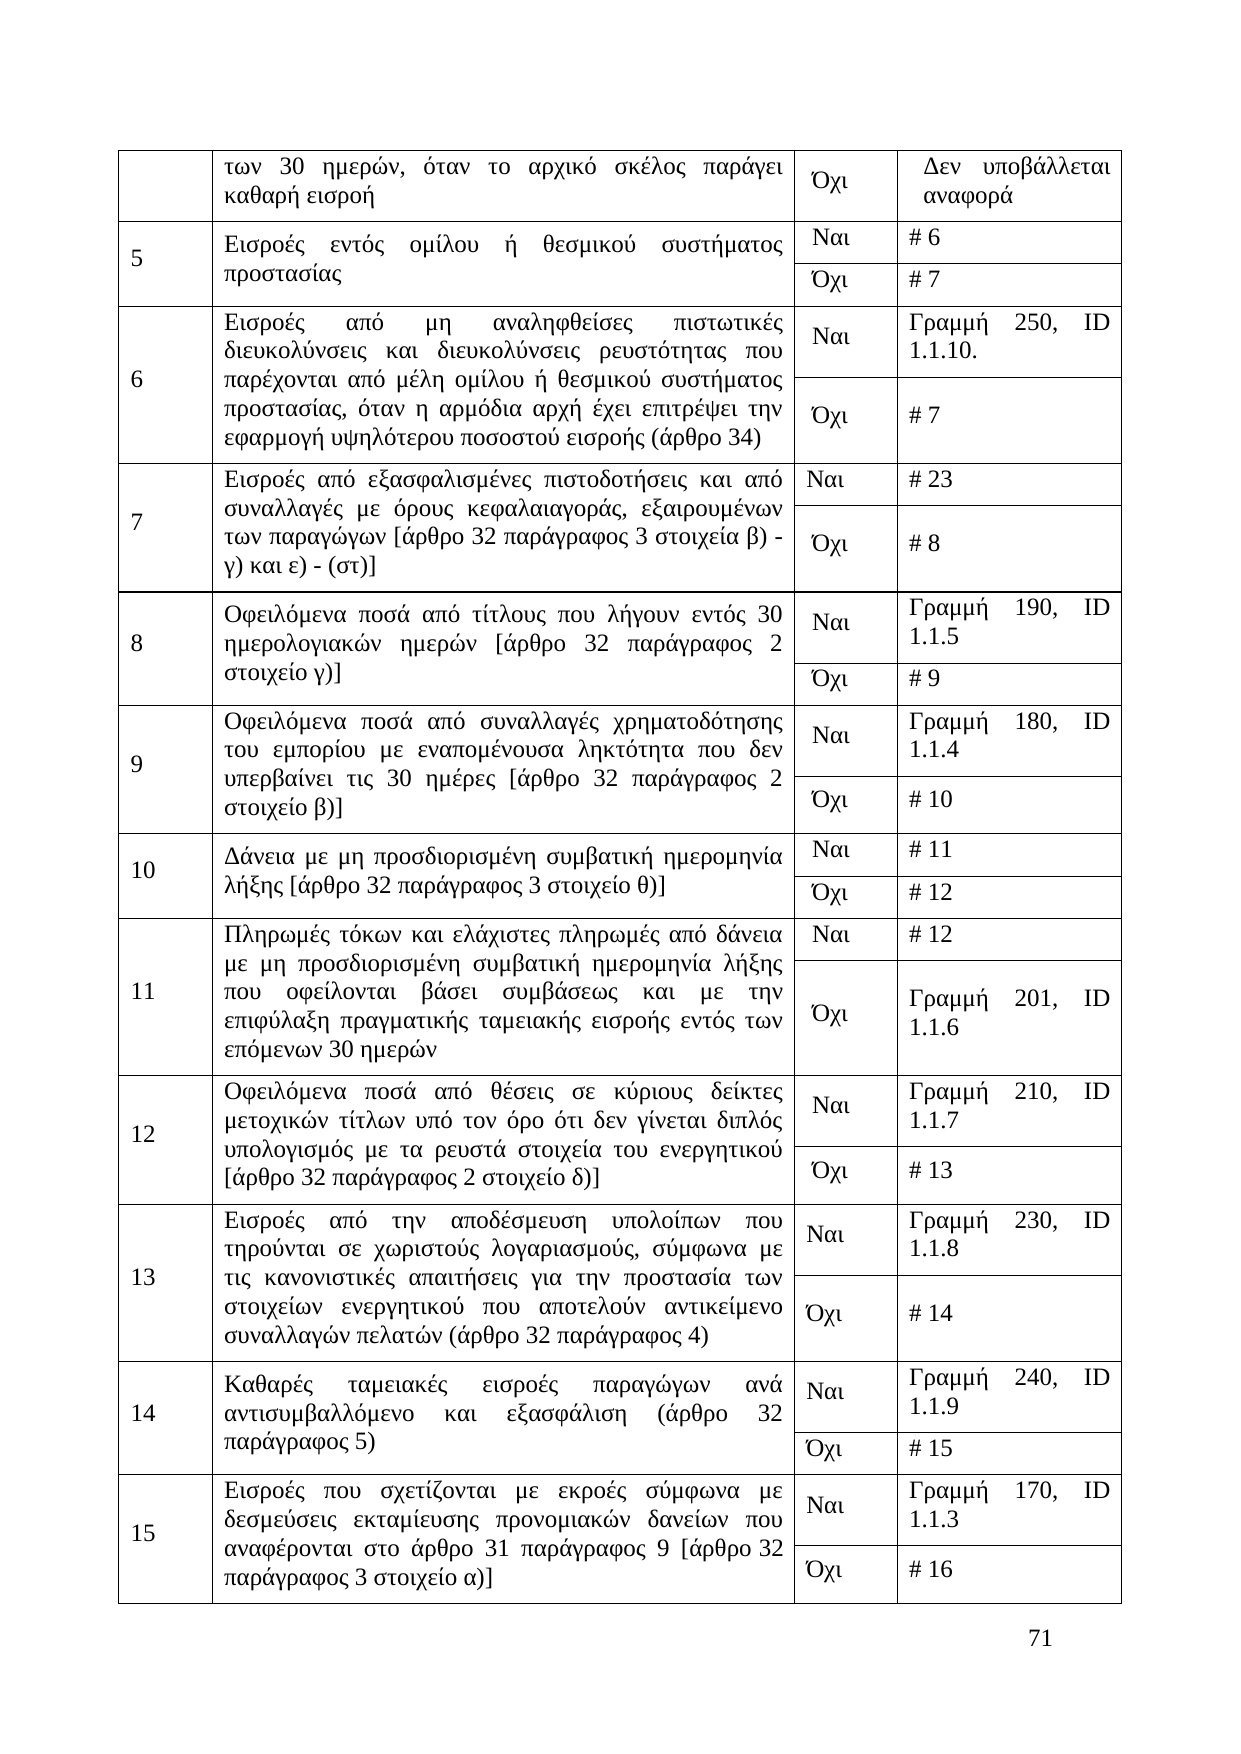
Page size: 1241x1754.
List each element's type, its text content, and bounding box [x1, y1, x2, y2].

table_cell Όχι [795, 777, 897, 833]
table_cell Καθαρές ταμειακές εισροές παραγώγων ανά αντισυμβαλλόμενο και εξασφάλιση (άρθρο 32 παράγραφος 5) [213, 1362, 794, 1474]
table_cell Όχι [795, 1276, 897, 1361]
table_cell Ναι [795, 834, 897, 876]
table_cell Όχι [795, 877, 897, 918]
table_cell 11 [119, 919, 212, 1075]
table_cell Ναι [795, 706, 897, 776]
table_cell 10 [119, 834, 212, 918]
table_cell # 10 [898, 777, 1121, 833]
table_cell Ναι [795, 919, 897, 960]
table_cell Οφειλόμενα ποσά από τίτλους που λήγουν εντός 30 ημερολογιακών ημερών [άρθρο 32 παράγραφος 2 στοιχείο γ)] [213, 593, 794, 705]
table_cell 15 [119, 1475, 212, 1603]
table_cell Γραμμή 170, ID 1.1.3 [898, 1475, 1121, 1545]
table_cell 8 [119, 593, 212, 705]
table_cell Όχι [795, 378, 897, 463]
table_cell # 13 [898, 1147, 1121, 1204]
table_cell # 9 [898, 664, 1121, 705]
table_cell Ναι [795, 593, 897, 662]
table_cell Ναι [795, 464, 897, 505]
table_cell # 6 [898, 222, 1121, 263]
table_cell # 8 [898, 506, 1121, 591]
table_cell Γραμμή 190, ID 1.1.5 [898, 593, 1121, 662]
table_cell Εισροές που σχετίζονται με εκροές σύμφωνα με δεσμεύσεις εκταμίευσης προνομιακών δανείων που αναφέρονται στο άρθρο 31 παράγραφος 9 [άρθρο 32 παράγραφος 3 στοιχείο α)] [213, 1475, 794, 1603]
table_cell # 14 [898, 1276, 1121, 1361]
table_cell Οφειλόμενα ποσά από θέσεις σε κύριους δείκτες μετοχικών τίτλων υπό τον όρο ότι δεν γίνεται διπλός υπολογισμός με τα ρευστά στοιχεία του ενεργητικού [άρθρο 32 παράγραφος 2 στοιχείο δ)] [213, 1076, 794, 1204]
table_cell 7 [119, 464, 212, 591]
table_cell Γραμμή 240, ID 1.1.9 [898, 1362, 1121, 1432]
table_cell # 23 [898, 464, 1121, 505]
table_cell # 11 [898, 834, 1121, 876]
table_cell Εισροές από μη αναληφθείσες πιστωτικές διευκολύνσεις και διευκολύνσεις ρευστότητας που παρέχονται από μέλη ομίλου ή θεσμικού συστήματος προστασίας, όταν η αρμόδια αρχή έχει επιτρέψει την εφαρμογή υψηλότερου ποσοστού εισροής (άρθρο 34) [213, 307, 794, 463]
table_cell Όχι [795, 1546, 897, 1603]
table_cell Γραμμή 201, ID 1.1.6 [898, 961, 1121, 1075]
table_cell 13 [119, 1205, 212, 1361]
table_cell # 15 [898, 1433, 1121, 1474]
table_cell Γραμμή 250, ID 1.1.10. [898, 307, 1121, 377]
table_cell Δάνεια με μη προσδιορισμένη συμβατική ημερομηνία λήξης [άρθρο 32 παράγραφος 3 στοιχείο θ)] [213, 834, 794, 918]
table_cell Οφειλόμενα ποσά από συναλλαγές χρηματοδότησης του εμπορίου με εναπομένουσα ληκτότητα που δεν υπερβαίνει τις 30 ημέρες [άρθρο 32 παράγραφος 2 στοιχείο β)] [213, 706, 794, 833]
table_cell Ναι [795, 307, 897, 377]
table_cell Όχι [795, 506, 897, 591]
table_cell # 12 [898, 919, 1121, 960]
table_cell Όχι [795, 151, 897, 221]
table_cell 14 [119, 1362, 212, 1474]
table_cell 9 [119, 706, 212, 833]
table_cell 5 [119, 222, 212, 306]
table_cell Ναι [795, 222, 897, 263]
table_cell Όχι [795, 264, 897, 306]
table_cell 4 [119, 151, 212, 221]
table_cell Γραμμή 210, ID 1.1.7 [898, 1076, 1121, 1146]
table_cell Όχι [795, 961, 897, 1075]
table_cell Εισροές από την αποδέσμευση υπολοίπων που τηρούνται σε χωριστούς λογαριασμούς, σύμφωνα με τις κανονιστικές απαιτήσεις για την προστασία των στοιχείων ενεργητικού που αποτελούν αντικείμενο συναλλαγών πελατών (άρθρο 32 παράγραφος 4) [213, 1205, 794, 1361]
table_cell Ναι [795, 1205, 897, 1275]
table_cell Ναι [795, 1076, 897, 1146]
table_cell Όχι [795, 1433, 897, 1474]
table_cell Ναι [795, 1475, 897, 1545]
table_cell Γραμμή 230, ID 1.1.8 [898, 1205, 1121, 1275]
table_cell Εισροές εντός ομίλου ή θεσμικού συστήματος προστασίας [213, 222, 794, 306]
table_cell Πληρωμές τόκων και ελάχιστες πληρωμές από δάνεια με μη προσδιορισμένη συμβατική ημερομηνία λήξης που οφείλονται βάσει συμβάσεως και με την επιφύλαξη πραγματικής ταμειακής εισροής εντός των επόμενων 30 ημερών [213, 919, 794, 1075]
table_cell # 7 [898, 378, 1121, 463]
table_cell Όχι [795, 1147, 897, 1204]
table_cell Όχι [795, 664, 897, 705]
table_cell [213, 151, 794, 221]
table_cell Εισροές από εξασφαλισμένες πιστοδοτήσεις και από συναλλαγές με όρους κεφαλαιαγοράς, εξαιρουμένων των παραγώγων [άρθρο 32 παράγραφος 3 στοιχεία β) - γ) και ε) - (στ)] [213, 464, 794, 591]
table_cell # 16 [898, 1546, 1121, 1603]
table_cell # 12 [898, 877, 1121, 918]
table_cell 12 [119, 1076, 212, 1204]
table_cell # 7 [898, 264, 1121, 306]
table_cell Γραμμή 180, ID 1.1.4 [898, 706, 1121, 776]
table_cell Ναι [795, 1362, 897, 1432]
table_cell 6 [119, 307, 212, 463]
table_cell Δεν υποβάλλεται αναφορά [898, 151, 1121, 221]
